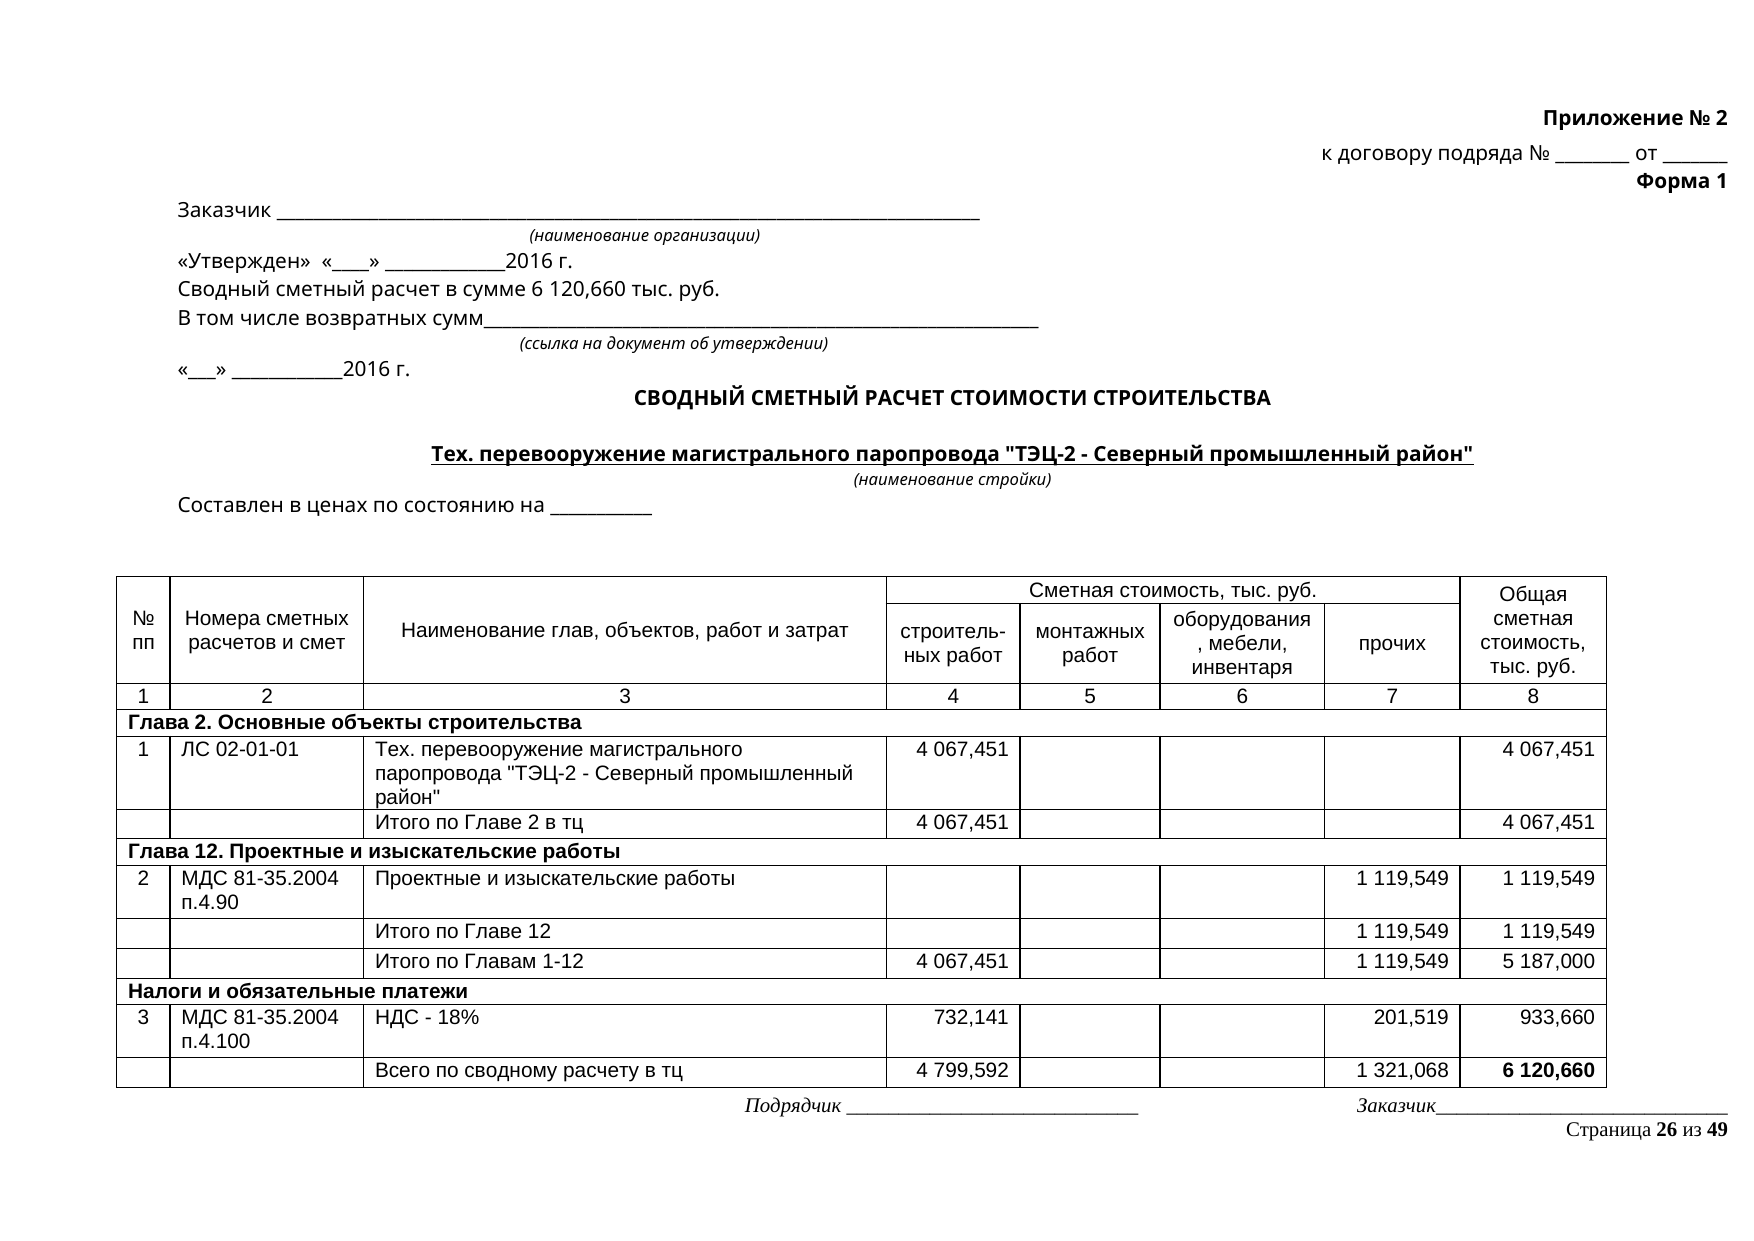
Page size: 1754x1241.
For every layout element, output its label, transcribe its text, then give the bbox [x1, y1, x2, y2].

table_cell 3 [117, 1005, 169, 1057]
table_cell МДС 81-35.2004 п.4.100 [171, 1005, 363, 1057]
table_cell 7 [1325, 684, 1459, 709]
table_cell [1021, 866, 1159, 918]
table_cell [171, 1058, 363, 1087]
table_cell 933,660 [1461, 1005, 1606, 1057]
subtitle Приложение № 2 [118, 103, 1728, 132]
table_cell [117, 919, 169, 948]
table_cell 4 067,451 [887, 949, 1019, 978]
text (ссылка на документ об утверждении) [118, 331, 1728, 354]
table_cell [1161, 810, 1324, 838]
table_cell 5 187,000 [1461, 949, 1606, 978]
table_cell [171, 810, 363, 838]
table_cell ЛС 02-01-01 [171, 737, 363, 808]
table_cell Всего по сводному расчету в тц [364, 1058, 886, 1087]
table_cell [1161, 737, 1324, 808]
table_cell [1021, 1058, 1159, 1087]
table_cell МДС 81-35.2004 п.4.90 [171, 866, 363, 918]
table_cell 4 067,451 [887, 810, 1019, 838]
table_cell оборудования, мебели, инвентаря [1161, 604, 1324, 682]
table_cell НДС - 18% [364, 1005, 886, 1057]
table_cell [1021, 737, 1159, 808]
table_cell [1161, 949, 1324, 978]
table_cell 4 067,451 [887, 737, 1019, 808]
table_cell строитель- ных работ [887, 604, 1019, 682]
table_cell [117, 949, 169, 978]
table_cell 4 067,451 [1461, 737, 1606, 808]
table_cell 4 [887, 684, 1019, 709]
table_cell 4 067,451 [1461, 810, 1606, 838]
text (наименование организации) [118, 223, 1728, 246]
table_cell 732,141 [887, 1005, 1019, 1057]
table_cell 6 [1161, 684, 1324, 709]
text В том числе возвратных сумм____________________________________________________________ [118, 303, 1728, 331]
table_cell 1 119,549 [1325, 866, 1459, 918]
text Составлен в ценах по состоянию на ___________ [118, 491, 1728, 519]
table_cell [1161, 866, 1324, 918]
table_cell [1021, 949, 1159, 978]
table_cell 2 [171, 684, 363, 709]
table_header № пп [117, 577, 169, 682]
table_cell 4 799,592 [887, 1058, 1019, 1087]
table_cell [1161, 1005, 1324, 1057]
text «Утвержден» «____» _____________2016 г. [118, 246, 1728, 274]
table_cell 1 119,549 [1461, 919, 1606, 948]
table_cell 5 [1021, 684, 1159, 709]
text Форма 1 [118, 167, 1728, 195]
text «___» ____________2016 г. [118, 354, 1728, 383]
text Сводный сметный расчет в сумме 6 120,660 тыс. руб. [118, 274, 1728, 303]
table_cell Итого по Главе 12 [364, 919, 886, 948]
table_header Наименование глав, объектов, работ и затрат [364, 577, 886, 682]
table_cell [1021, 810, 1159, 838]
table_cell 1 321,068 [1325, 1058, 1459, 1087]
table_cell 1 119,549 [1325, 919, 1459, 948]
table_cell [1325, 737, 1459, 808]
table_cell 201,519 [1325, 1005, 1459, 1057]
table_cell Глава 12. Проектные и изыскательские работы [117, 839, 1606, 865]
table_cell прочих [1325, 604, 1459, 682]
table_cell Итого по Главе 2 в тц [364, 810, 886, 838]
table_cell [171, 949, 363, 978]
text Тех. перевооружение магистрального паропровода "ТЭЦ-2 - Северный промышленный район" [118, 439, 1728, 468]
table_cell 3 [364, 684, 886, 709]
table_cell 8 [1461, 684, 1606, 709]
text к договору подряда № ________ от _______ [118, 138, 1728, 167]
table_header Номера сметных расчетов и смет [171, 577, 363, 682]
table_cell [1325, 810, 1459, 838]
table_cell Тех. перевооружение магистрального паропровода "ТЭЦ-2 - Северный промышленный район" [364, 737, 886, 808]
table_cell Итого по Главам 1-12 [364, 949, 886, 978]
table_cell Глава 2. Основные объекты строительства [117, 710, 1606, 736]
table_cell [1021, 919, 1159, 948]
table_cell 1 [117, 737, 169, 808]
table_cell монтажных работ [1021, 604, 1159, 682]
table_cell 6 120,660 [1461, 1058, 1606, 1087]
text (наименование стройки) [118, 468, 1728, 491]
table_cell [1161, 1058, 1324, 1087]
table_cell 1 119,549 [1461, 866, 1606, 918]
table_cell [117, 810, 169, 838]
table_cell [1021, 1005, 1159, 1057]
table_header Общая сметная стоимость, тыс. руб. [1461, 577, 1606, 682]
table_cell [171, 919, 363, 948]
table_header Сметная стоимость, тыс. руб. [887, 577, 1459, 603]
table_cell [887, 866, 1019, 918]
table_cell Налоги и обязательные платежи [117, 979, 1606, 1004]
text СВОДНЫЙ СМЕТНЫЙ РАСЧЕТ СТОИМОСТИ СТРОИТЕЛЬСТВА [118, 383, 1728, 411]
table_cell 2 [117, 866, 169, 918]
text Заказчик ____________________________________________________________________________ [118, 195, 1728, 223]
table_cell 1 [117, 684, 169, 709]
table_cell [1161, 919, 1324, 948]
table_cell [117, 1058, 169, 1087]
table_cell [887, 919, 1019, 948]
table_cell Проектные и изыскательские работы [364, 866, 886, 918]
table_cell 1 119,549 [1325, 949, 1459, 978]
